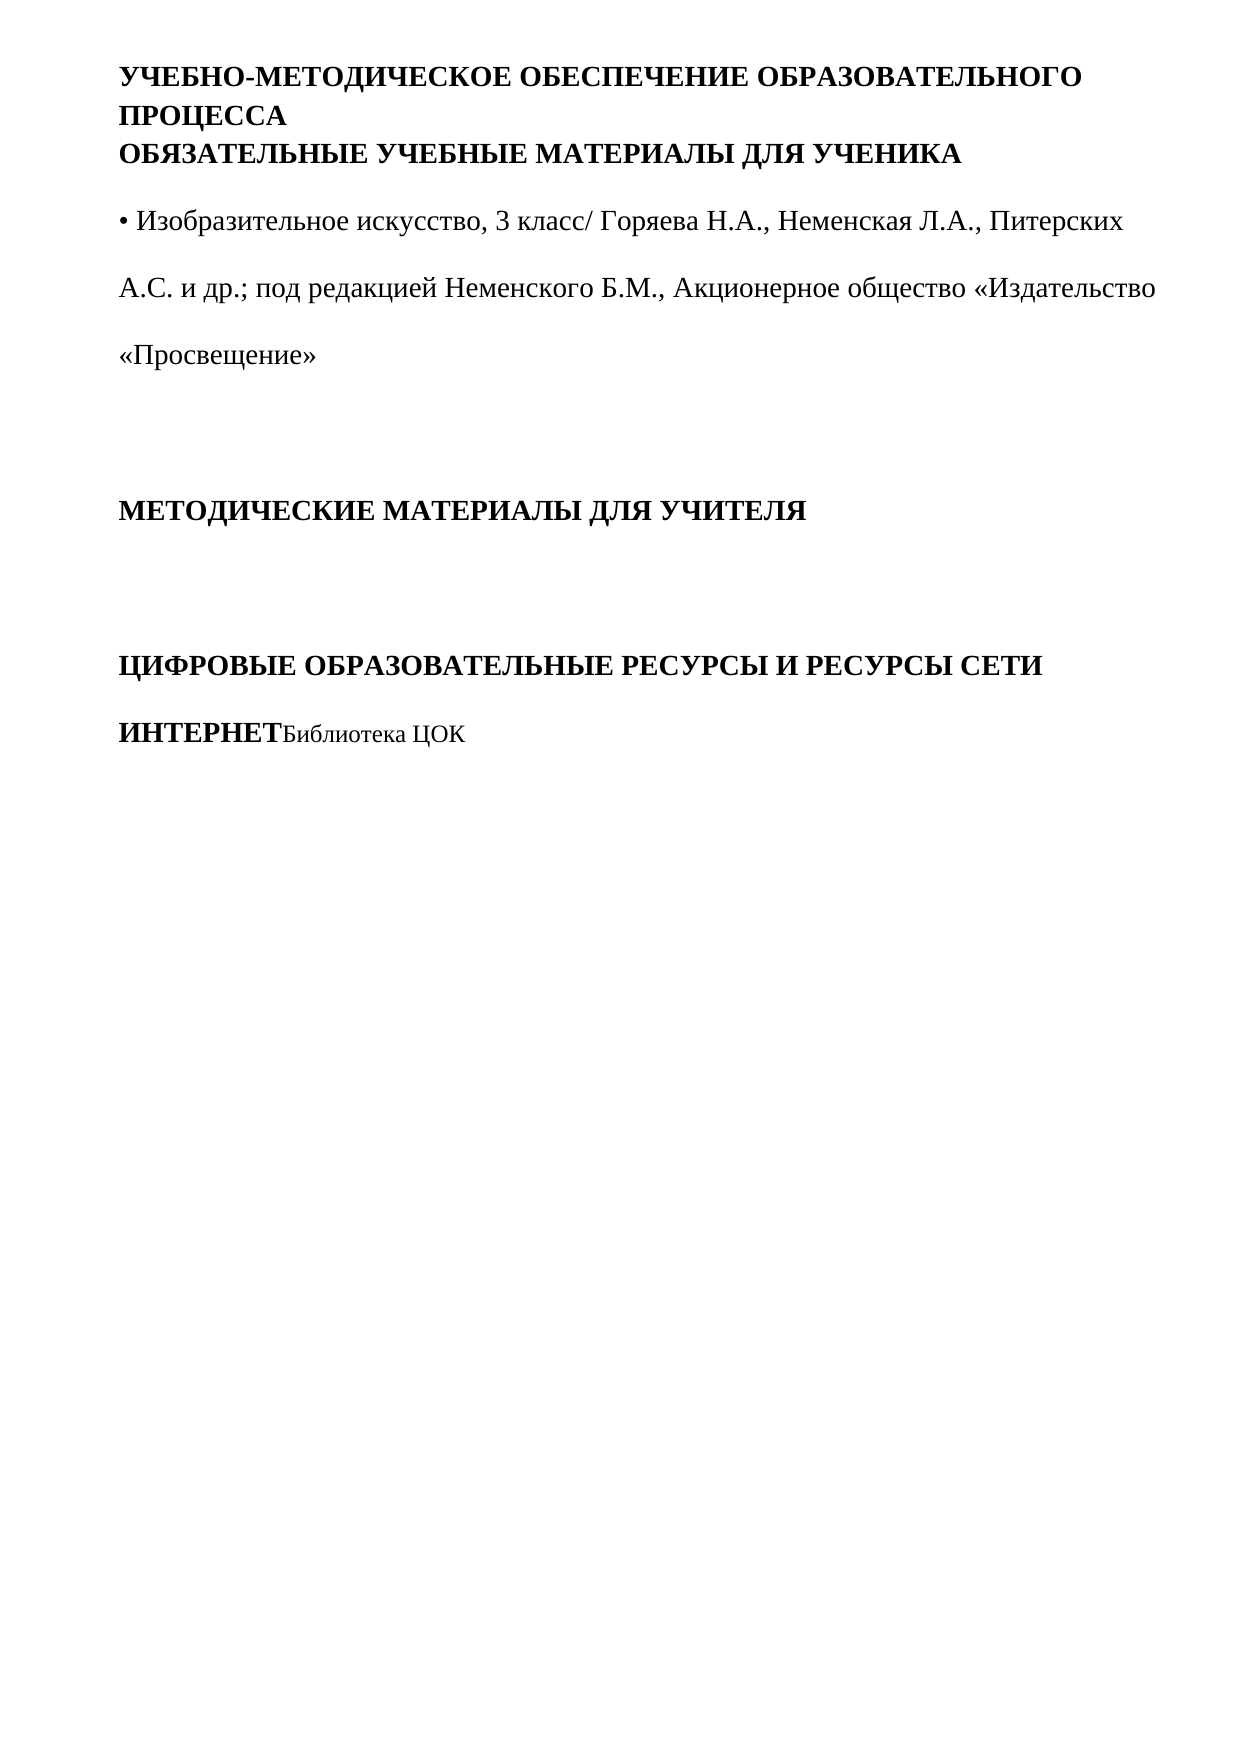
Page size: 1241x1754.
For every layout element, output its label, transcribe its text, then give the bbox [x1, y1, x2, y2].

text МЕТОДИЧЕСКИЕ МАТЕРИАЛЫ ДЛЯ УЧИТЕЛЯ [118, 493, 1181, 526]
text УЧЕБНО-МЕТОДИЧЕСКОЕ ОБЕСПЕЧЕНИЕ ОБРАЗОВАТЕЛЬНОГО ПРОЦЕССА [118, 59, 1181, 131]
text ОБЯЗАТЕЛЬНЫЕ УЧЕБНЫЕ МАТЕРИАЛЫ ДЛЯ УЧЕНИКА [118, 136, 1181, 170]
text • Изобразительное искусство, 3 класс/ Горяева Н.А., Неменская Л.А., Питерских А.С. и др.; под редакцией Неменского Б.М., Акционерное общество «Издательство «Просвещение» [118, 203, 1181, 371]
text ЦИФРОВЫЕ ОБРАЗОВАТЕЛЬНЫЕ РЕСУРСЫ И РЕСУРСЫ СЕТИ ИНТЕРНЕТБиблиотека ЦОК [118, 648, 1181, 749]
